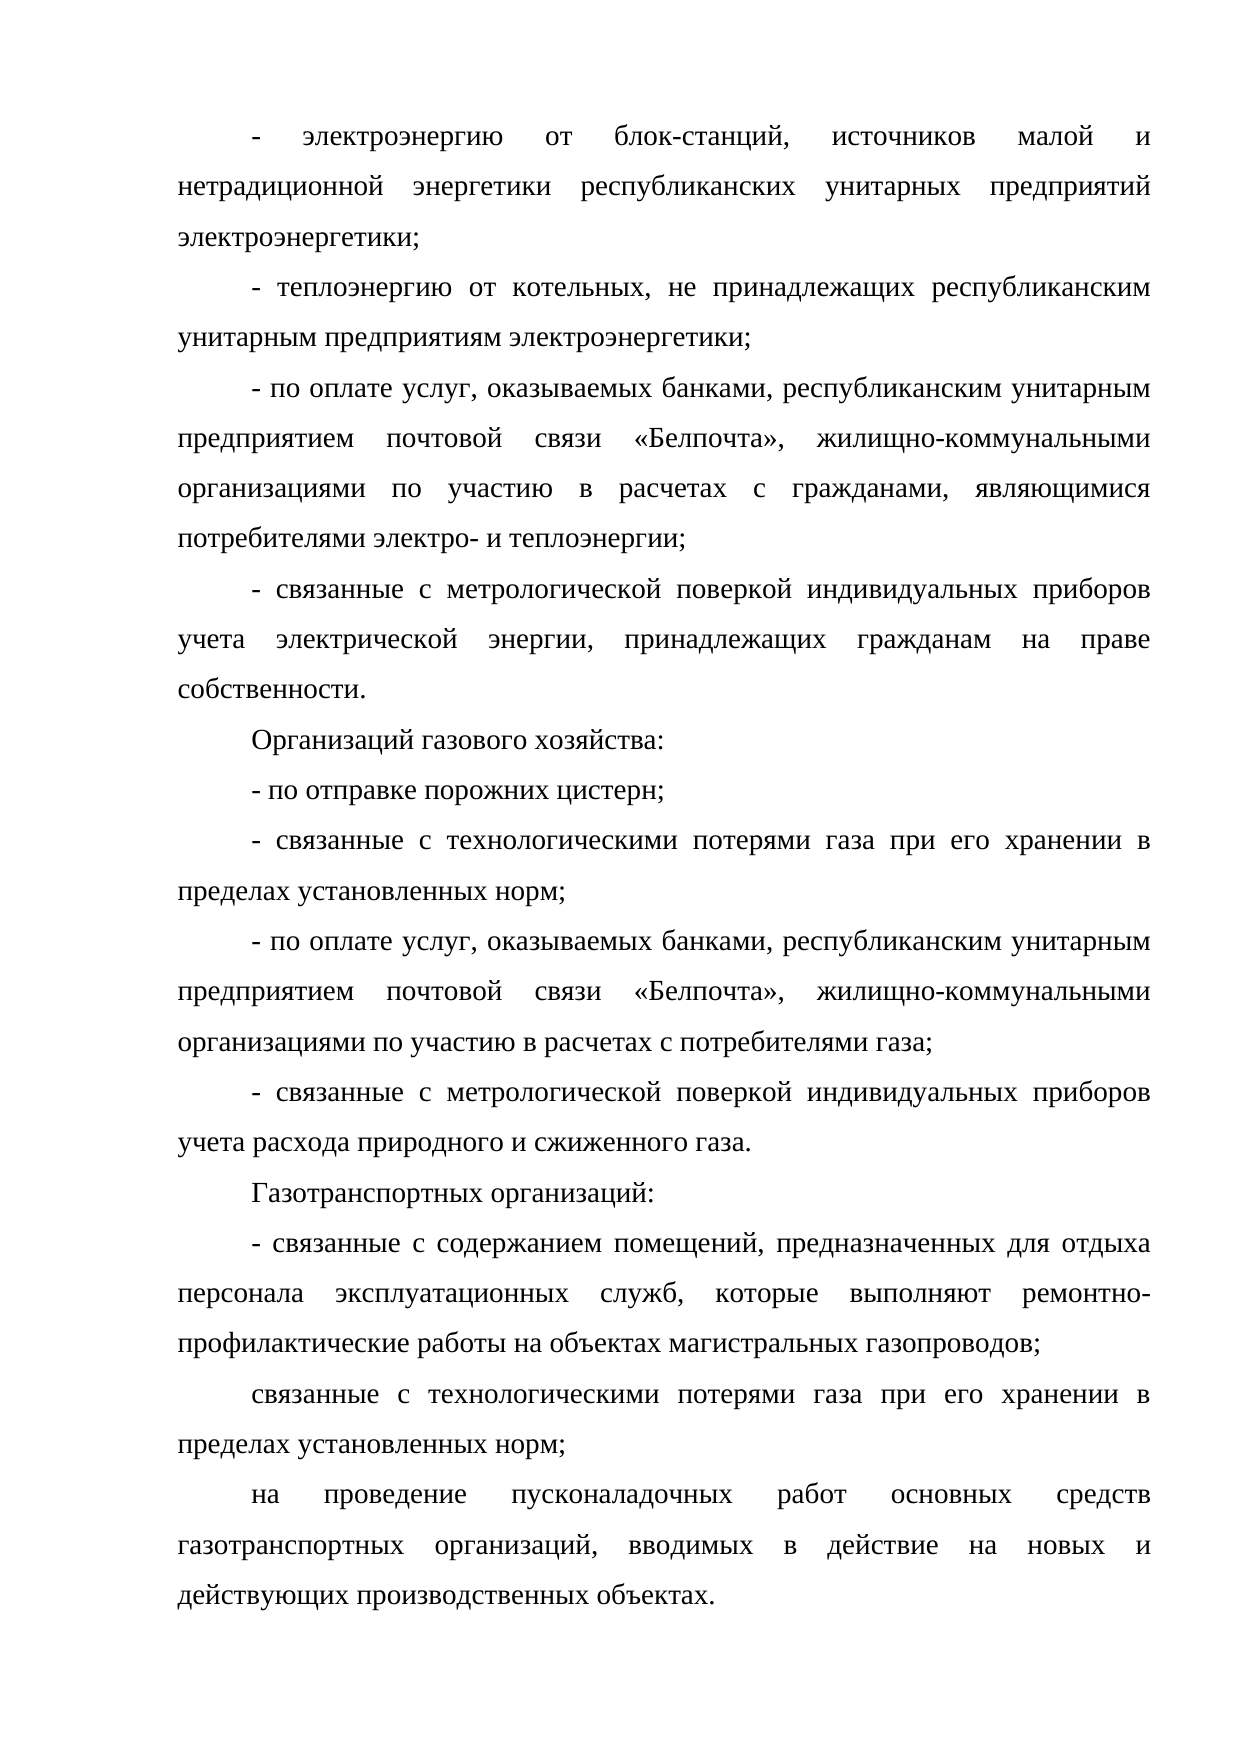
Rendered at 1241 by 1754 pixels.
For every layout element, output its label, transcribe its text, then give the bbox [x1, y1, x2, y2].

text - теплоэнергию от котельных, не принадлежащих республиканским унитарным предприятиям электроэнергетики; [177, 269, 1152, 353]
text Газотранспортных организаций: [177, 1175, 1152, 1208]
text - связанные с метрологической поверкой индивидуальных приборов учета расхода природного и сжиженного газа. [177, 1074, 1152, 1158]
text - связанные с метрологической поверкой индивидуальных приборов учета электрической энергии, принадлежащих гражданам на праве собственности. [177, 571, 1152, 705]
text - связанные с технологическими потерями газа при его хранении в пределах установленных норм; [177, 822, 1152, 906]
text связанные с технологическими потерями газа при его хранении в пределах установленных норм; [177, 1376, 1152, 1460]
text - электроэнергию от блок-станций, источников малой и нетрадиционной энергетики республиканских унитарных предприятий электроэнергетики; [177, 118, 1152, 252]
text Организаций газового хозяйства: [177, 722, 1152, 755]
text на проведение пусконаладочных работ основных средств газотранспортных организаций, вводимых в действие на новых и действующих производственных объектах. [177, 1477, 1152, 1611]
text - по оплате услуг, оказываемых банками, республиканским унитарным предприятием почтовой связи «Белпочта», жилищно-коммунальными организациями по участию в расчетах с потребителями газа; [177, 923, 1152, 1057]
text - связанные с содержанием помещений, предназначенных для отдыха персонала эксплуатационных служб, которые выполняют ремонтно-профилактические работы на объектах магистральных газопроводов; [177, 1225, 1152, 1359]
text - по оплате услуг, оказываемых банками, республиканским унитарным предприятием почтовой связи «Белпочта», жилищно-коммунальными организациями по участию в расчетах с гражданами, являющимися потребителями электро- и теплоэнергии; [177, 370, 1152, 554]
text - по отправке порожних цистерн; [177, 772, 1152, 806]
